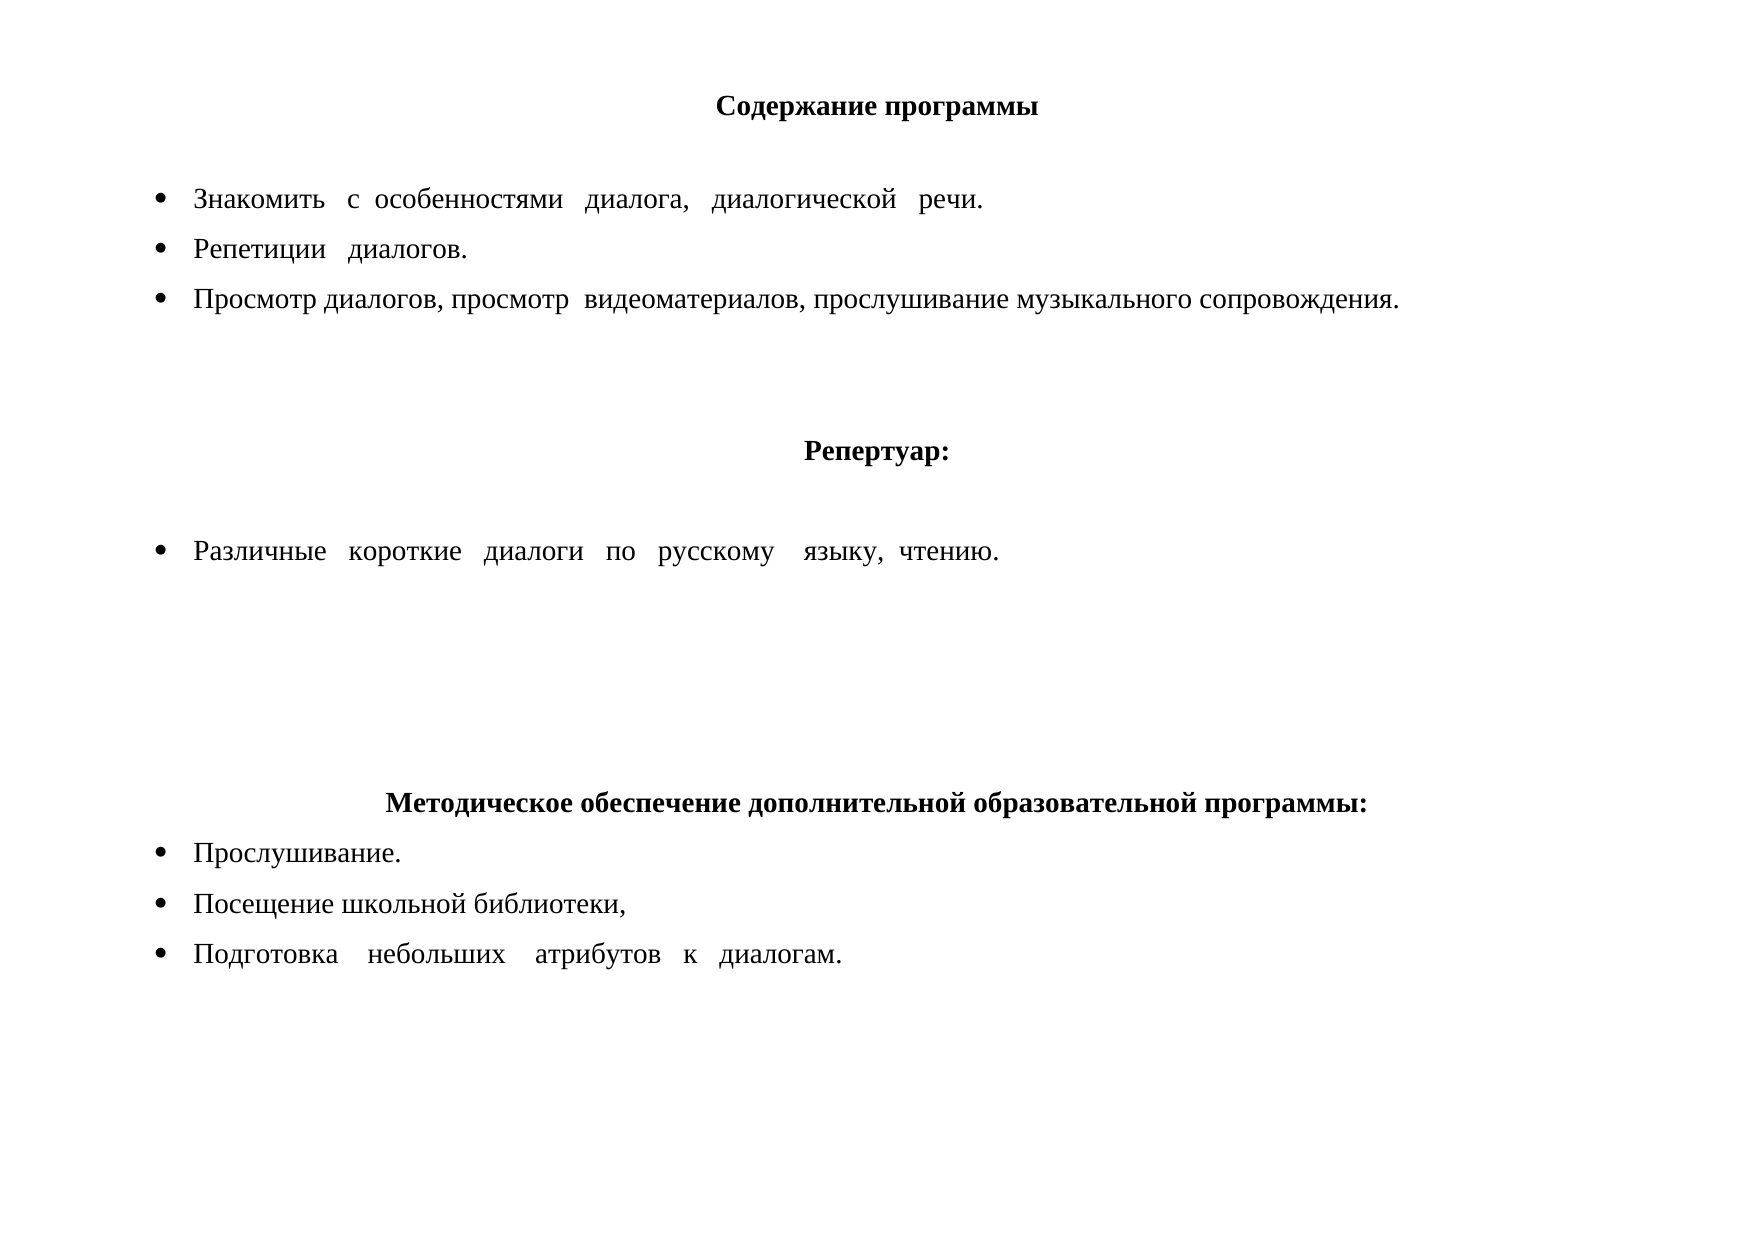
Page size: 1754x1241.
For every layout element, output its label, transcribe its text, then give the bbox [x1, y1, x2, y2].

list Просмотр диалогов, просмотр видеоматериалов, прослушивание музыкального сопровождения. [156, 282, 1636, 315]
list Различные короткие диалоги по русскому языку, чтению. [156, 533, 1636, 567]
list Прослушивание. [156, 835, 1636, 869]
list Подготовка небольших атрибутов к диалогам. [156, 936, 1636, 970]
text Методическое обеспечение дополнительной образовательной программы: [118, 785, 1636, 818]
text Репертуар: [118, 433, 1636, 466]
list Знакомить с особенностями диалога, диалогической речи. [156, 181, 1636, 214]
list Посещение школьной библиотеки, [156, 886, 1636, 919]
list Репетиции диалогов. [156, 231, 1636, 265]
text Содержание программы [118, 88, 1636, 122]
